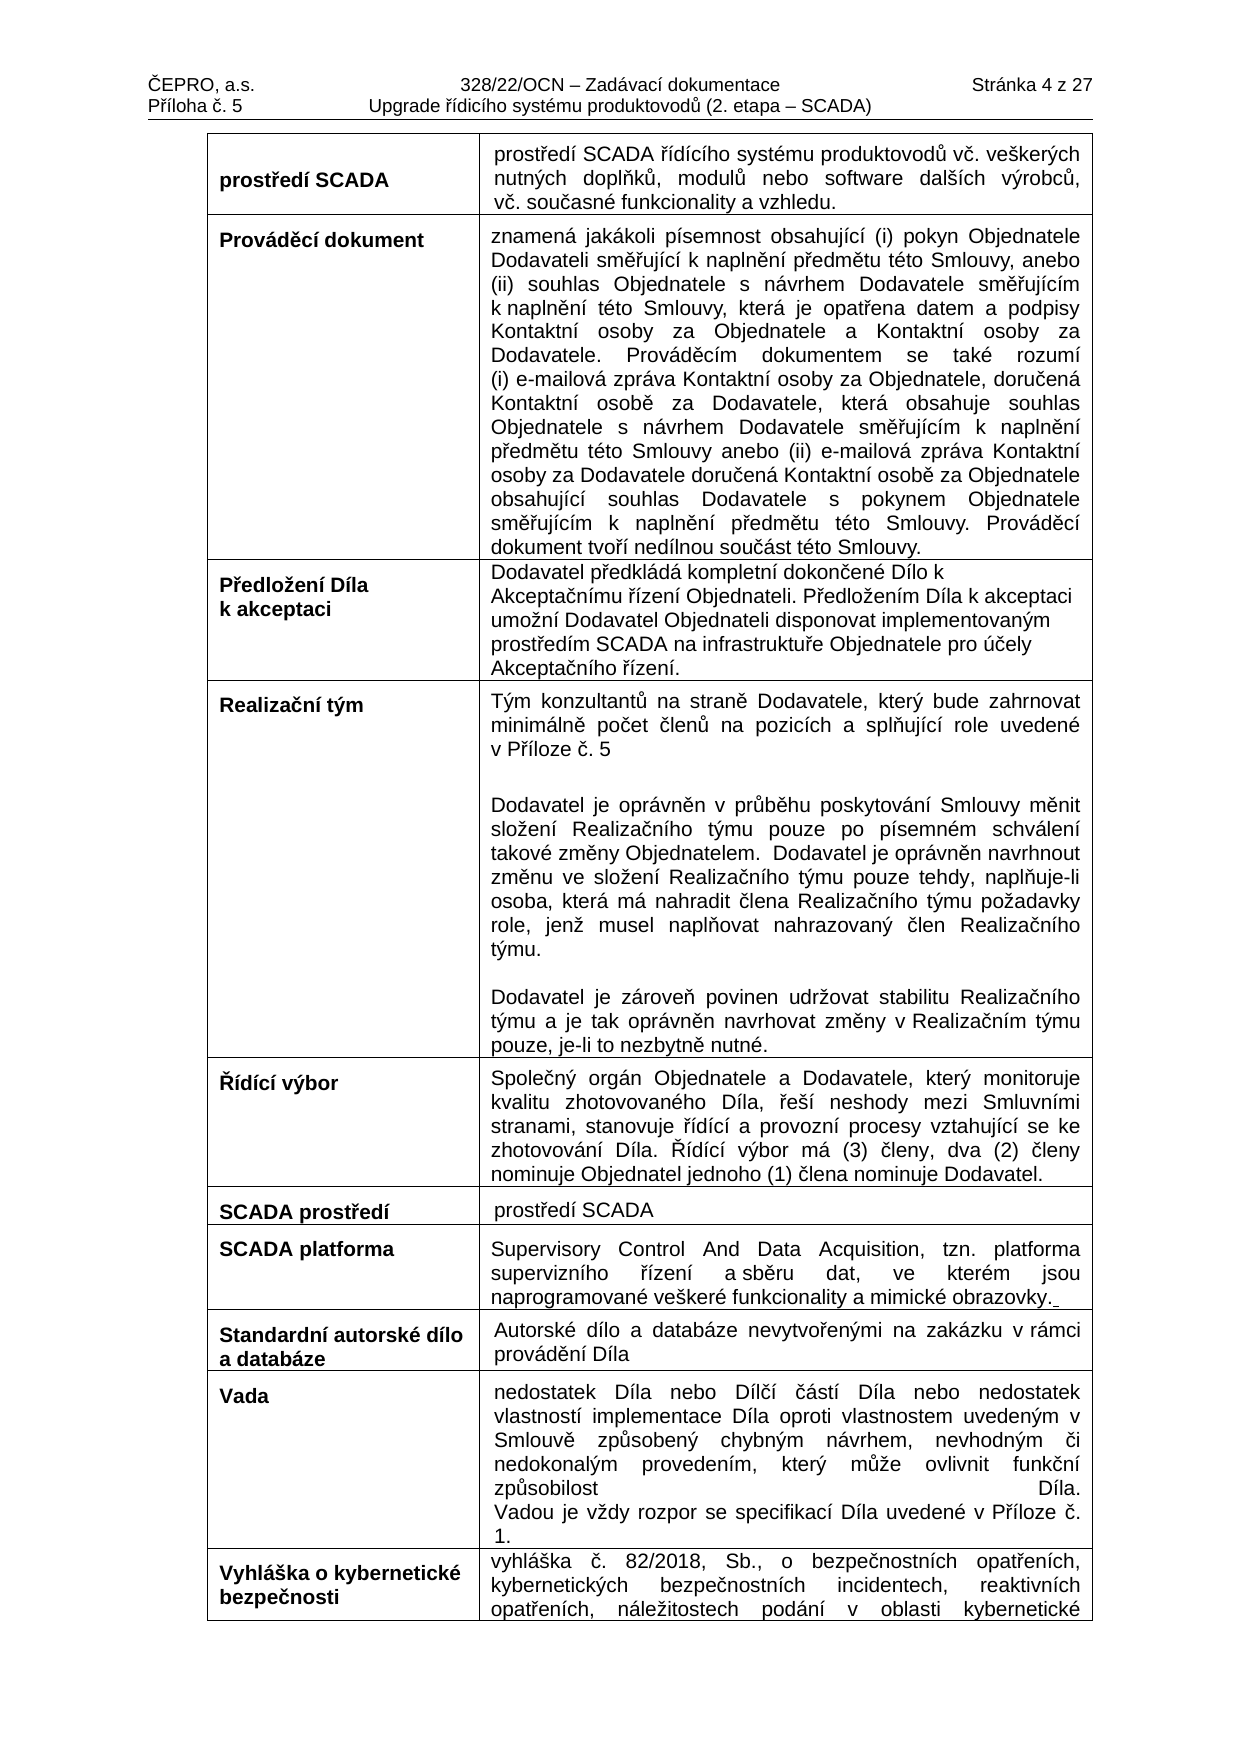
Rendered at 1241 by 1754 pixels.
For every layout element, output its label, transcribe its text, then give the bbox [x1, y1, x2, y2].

table_cell Supervisory Control And Data Acquisition, tzn. platforma supervizního řízení a sběru dat, ve kterém jsou naprogramované veškeré funkcionality a mimické obrazovky. [480, 1225, 1092, 1309]
table_cell Autorské dílo a databáze nevytvořenými na zakázku v rámci provádění Díla [480, 1310, 1092, 1370]
table_cell prostředí SCADA [480, 1187, 1092, 1223]
table_cell prostředí SCADA řídícího systému produktovodů vč. veškerých nutných doplňků, modulů nebo software dalších výrobců, vč. současné funkcionality a vzhledu. [480, 134, 1092, 214]
table_cell prostředí SCADA [208, 134, 479, 214]
table_cell SCADA prostředí [208, 1187, 479, 1223]
table_cell Předložení Díla k akceptaci [208, 560, 479, 680]
table_cell Dodavatel předkládá kompletní dokončené Dílo k Akceptačnímu řízení Objednateli. Předložením Díla k akceptaci umožní Dodavatel Objednateli disponovat implementovaným prostředím SCADA na infrastruktuře Objednatele pro účely Akceptačního řízení. [480, 560, 1092, 680]
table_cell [480, 1549, 1092, 1620]
table_cell Vada [208, 1371, 479, 1547]
table_cell Prováděcí dokument [208, 215, 479, 559]
table_cell Tým konzultantů na straně Dodavatele, který bude zahrnovat minimálně počet členů na pozicích a splňující role uvedené v Příloze č. 5 Dodavatel je oprávněn v průběhu poskytování Smlouvy měnit složení Realizačního týmu pouze po písemném schválení takové změny Objednatelem. Dodavatel je oprávněn navrhnout změnu ve složení Realizačního týmu pouze tehdy, naplňuje-li osoba, která má nahradit člena Realizačního týmu požadavky role, jenž musel naplňovat nahrazovaný člen Realizačního týmu. Dodavatel je zároveň povinen udržovat stabilitu Realizačního týmu a je tak oprávněn navrhovat změny v Realizačním týmu pouze, je-li to nezbytně nutné. [480, 681, 1092, 1057]
table_cell Společný orgán Objednatele a Dodavatele, který monitoruje kvalitu zhotovovaného Díla, řeší neshody mezi Smluvními stranami, stanovuje řídící a provozní procesy vztahující se ke zhotovování Díla. Řídící výbor má (3) členy, dva (2) členy nominuje Objednatel jednoho (1) člena nominuje Dodavatel. [480, 1058, 1092, 1186]
table_cell Standardní autorské dílo a databáze [208, 1310, 479, 1370]
table_cell Realizační tým [208, 681, 479, 1057]
table_cell SCADA platforma [208, 1225, 479, 1309]
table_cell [208, 1549, 479, 1620]
table_cell Řídící výbor [208, 1058, 479, 1186]
table_cell nedostatek Díla nebo Dílčí částí Díla nebo nedostatek vlastností implementace Díla oproti vlastnostem uvedeným v Smlouvě způsobený chybným návrhem, nevhodným či nedokonalým provedením, který může ovlivnit funkční způsobilost Díla. Vadou je vždy rozpor se specifikací Díla uvedené v Příloze č. 1. [480, 1371, 1092, 1547]
table_cell znamená jakákoli písemnost obsahující (i) pokyn Objednatele Dodavateli směřující k naplnění předmětu této Smlouvy, anebo (ii) souhlas Objednatele s návrhem Dodavatele směřujícím k naplnění této Smlouvy, která je opatřena datem a podpisy Kontaktní osoby za Objednatele a Kontaktní osoby za Dodavatele. Prováděcím dokumentem se také rozumí (i) e-mailová zpráva Kontaktní osoby za Objednatele, doručená Kontaktní osobě za Dodavatele, která obsahuje souhlas Objednatele s návrhem Dodavatele směřujícím k naplnění předmětu této Smlouvy anebo (ii) e-mailová zpráva Kontaktní osoby za Dodavatele doručená Kontaktní osobě za Objednatele obsahující souhlas Dodavatele s pokynem Objednatele směřujícím k naplnění předmětu této Smlouvy. Prováděcí dokument tvoří nedílnou součást této Smlouvy. [480, 215, 1092, 559]
